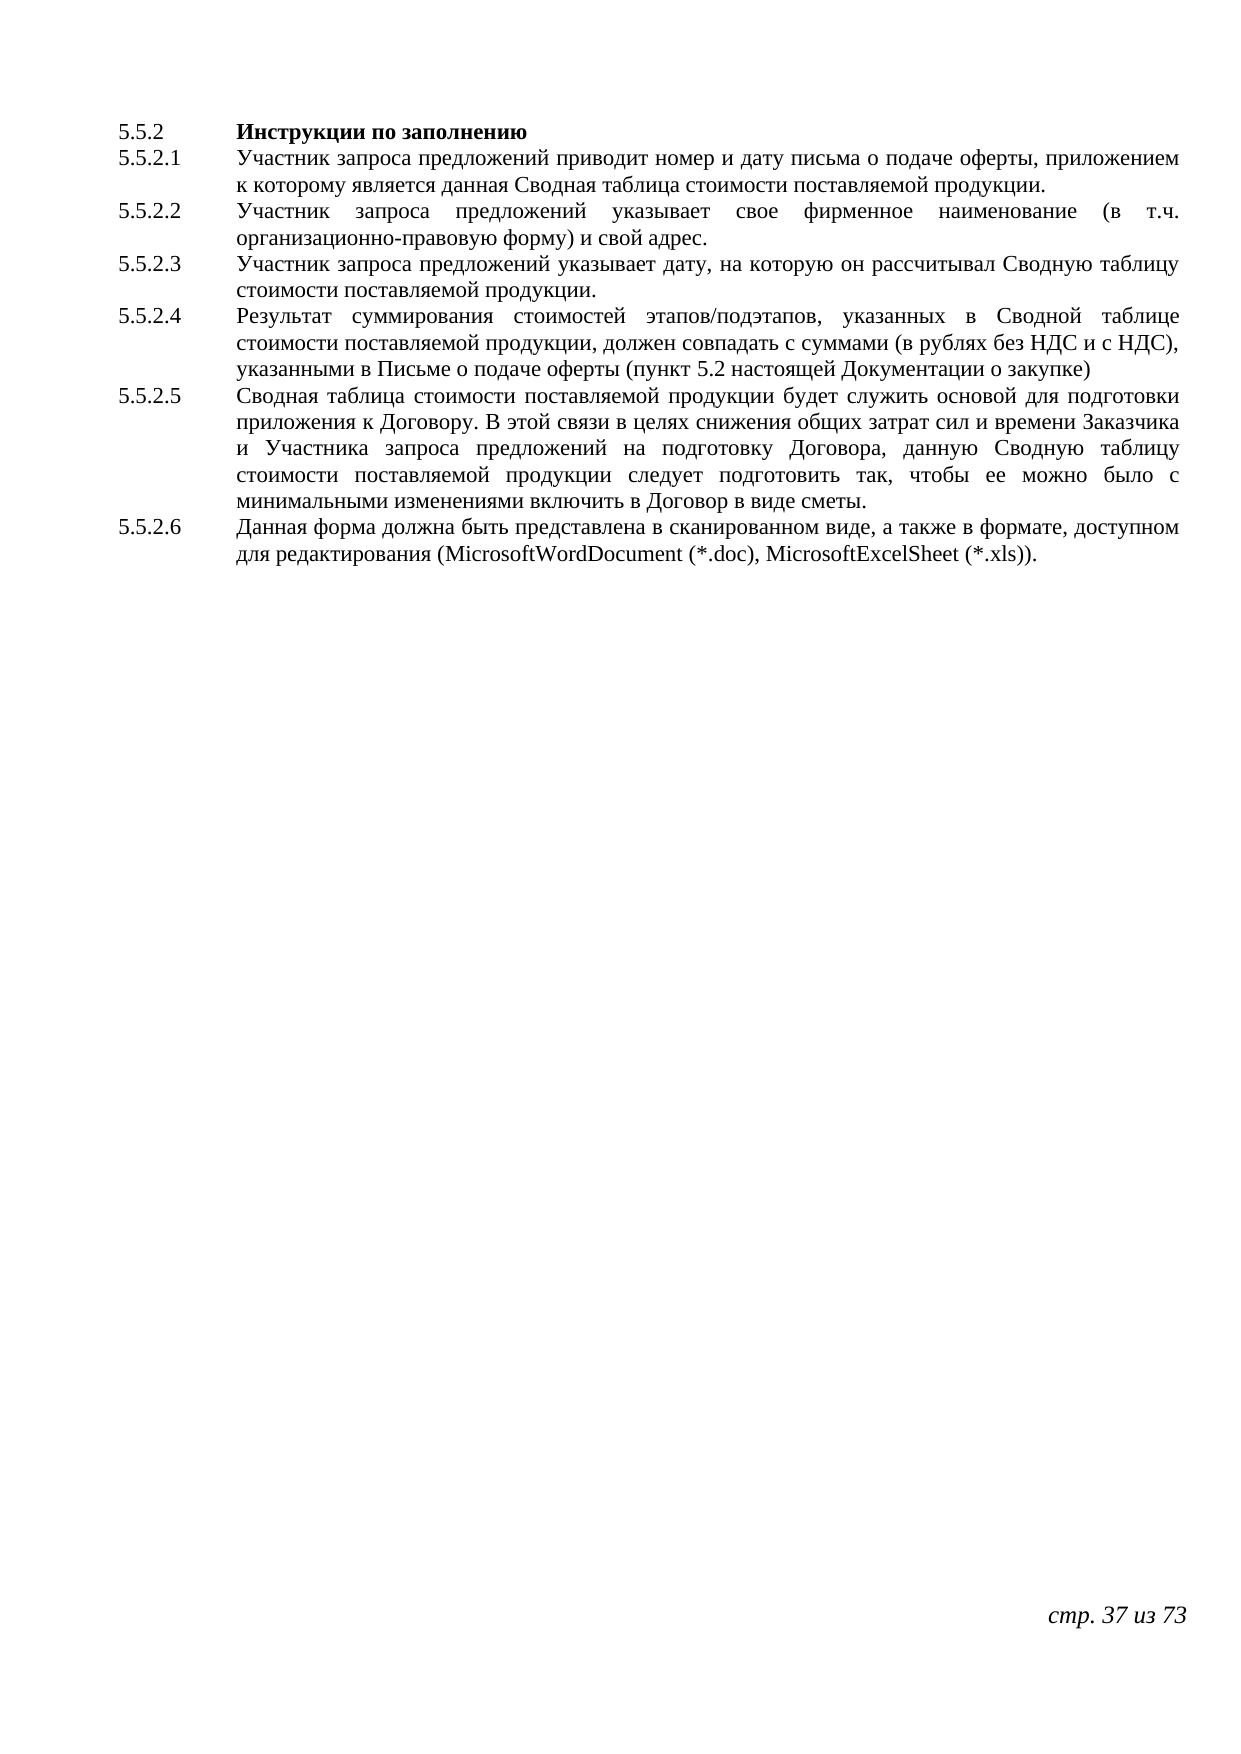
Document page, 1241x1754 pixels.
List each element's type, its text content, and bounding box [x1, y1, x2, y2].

text Участник запроса предложений приводит номер и дату письма о подаче оферты, приложением к которому является данная Сводная таблица стоимости поставляемой продукции. [118, 144, 1181, 197]
text Инструкции по заполнению [118, 118, 1181, 144]
text Сводная таблица стоимости поставляемой продукции будет служить основой для подготовки приложения к Договору. В этой связи в целях снижения общих затрат сил и времени Заказчика и Участника запроса предложений на подготовку Договора, данную Сводную таблицу стоимости поставляемой продукции следует подготовить так, чтобы ее можно было с минимальными изменениями включить в Договор в виде сметы. [118, 382, 1181, 513]
text Участник запроса предложений указывает дату, на которую он рассчитывал Сводную таблицу стоимости поставляемой продукции. [118, 250, 1181, 303]
text Результат суммирования стоимостей этапов/подэтапов, указанных в Сводной таблице стоимости поставляемой продукции, должен совпадать с суммами (в рублях без НДС и с НДС), указанными в Письме о подаче оферты (пункт 5.2 настоящей Документации о закупке) [118, 303, 1181, 382]
text Участник запроса предложений указывает свое фирменное наименование (в т.ч. организационно-правовую форму) и свой адрес. [118, 197, 1181, 250]
text Данная форма должна быть представлена в сканированном виде, а также в формате, доступном для редактирования (MicrosoftWordDocument (*.doc), MicrosoftExcelSheet (*.xls)). [118, 513, 1181, 566]
